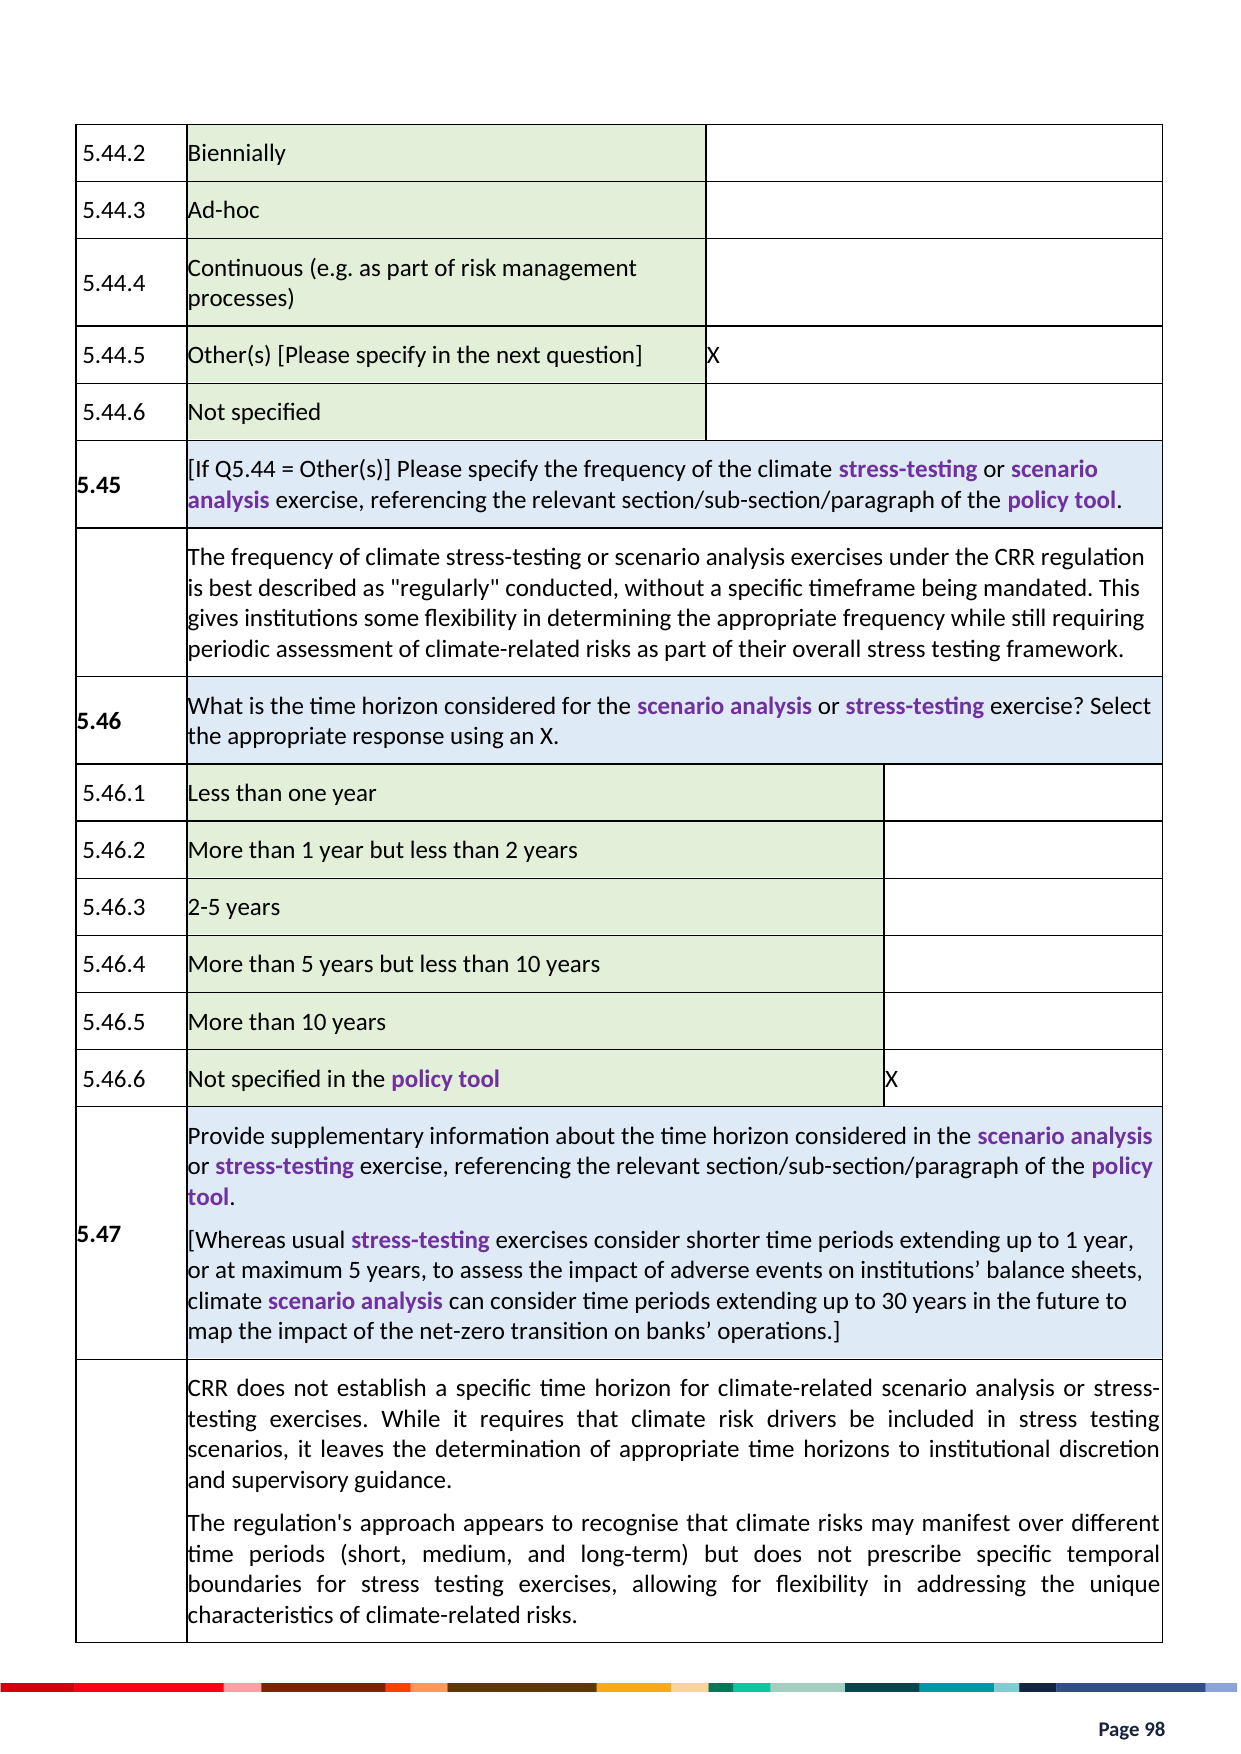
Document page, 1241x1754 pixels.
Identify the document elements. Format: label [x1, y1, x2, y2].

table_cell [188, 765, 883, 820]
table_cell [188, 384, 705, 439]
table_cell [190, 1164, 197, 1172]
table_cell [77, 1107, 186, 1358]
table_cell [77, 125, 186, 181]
picture [0, 1683, 1236, 1692]
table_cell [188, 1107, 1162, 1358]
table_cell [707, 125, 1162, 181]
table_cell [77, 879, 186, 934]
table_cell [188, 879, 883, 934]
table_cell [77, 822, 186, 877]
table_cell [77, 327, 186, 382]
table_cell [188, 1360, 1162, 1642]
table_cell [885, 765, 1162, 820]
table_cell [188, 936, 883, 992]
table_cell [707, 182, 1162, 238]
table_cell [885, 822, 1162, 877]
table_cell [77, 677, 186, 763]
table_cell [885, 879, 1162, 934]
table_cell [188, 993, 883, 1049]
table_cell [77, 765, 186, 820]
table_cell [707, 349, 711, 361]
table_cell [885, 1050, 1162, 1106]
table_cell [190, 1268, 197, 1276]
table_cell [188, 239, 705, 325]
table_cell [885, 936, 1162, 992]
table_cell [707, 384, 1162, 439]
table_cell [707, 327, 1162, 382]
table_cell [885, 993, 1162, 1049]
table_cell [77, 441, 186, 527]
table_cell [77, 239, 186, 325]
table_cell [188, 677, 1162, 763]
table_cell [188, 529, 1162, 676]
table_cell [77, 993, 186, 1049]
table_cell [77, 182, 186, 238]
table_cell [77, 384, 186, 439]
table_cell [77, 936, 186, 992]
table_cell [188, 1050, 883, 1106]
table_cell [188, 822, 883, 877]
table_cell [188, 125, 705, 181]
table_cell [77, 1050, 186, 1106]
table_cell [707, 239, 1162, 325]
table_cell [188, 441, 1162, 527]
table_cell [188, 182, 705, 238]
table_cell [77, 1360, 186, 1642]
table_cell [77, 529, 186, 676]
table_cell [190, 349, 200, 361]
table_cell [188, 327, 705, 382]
